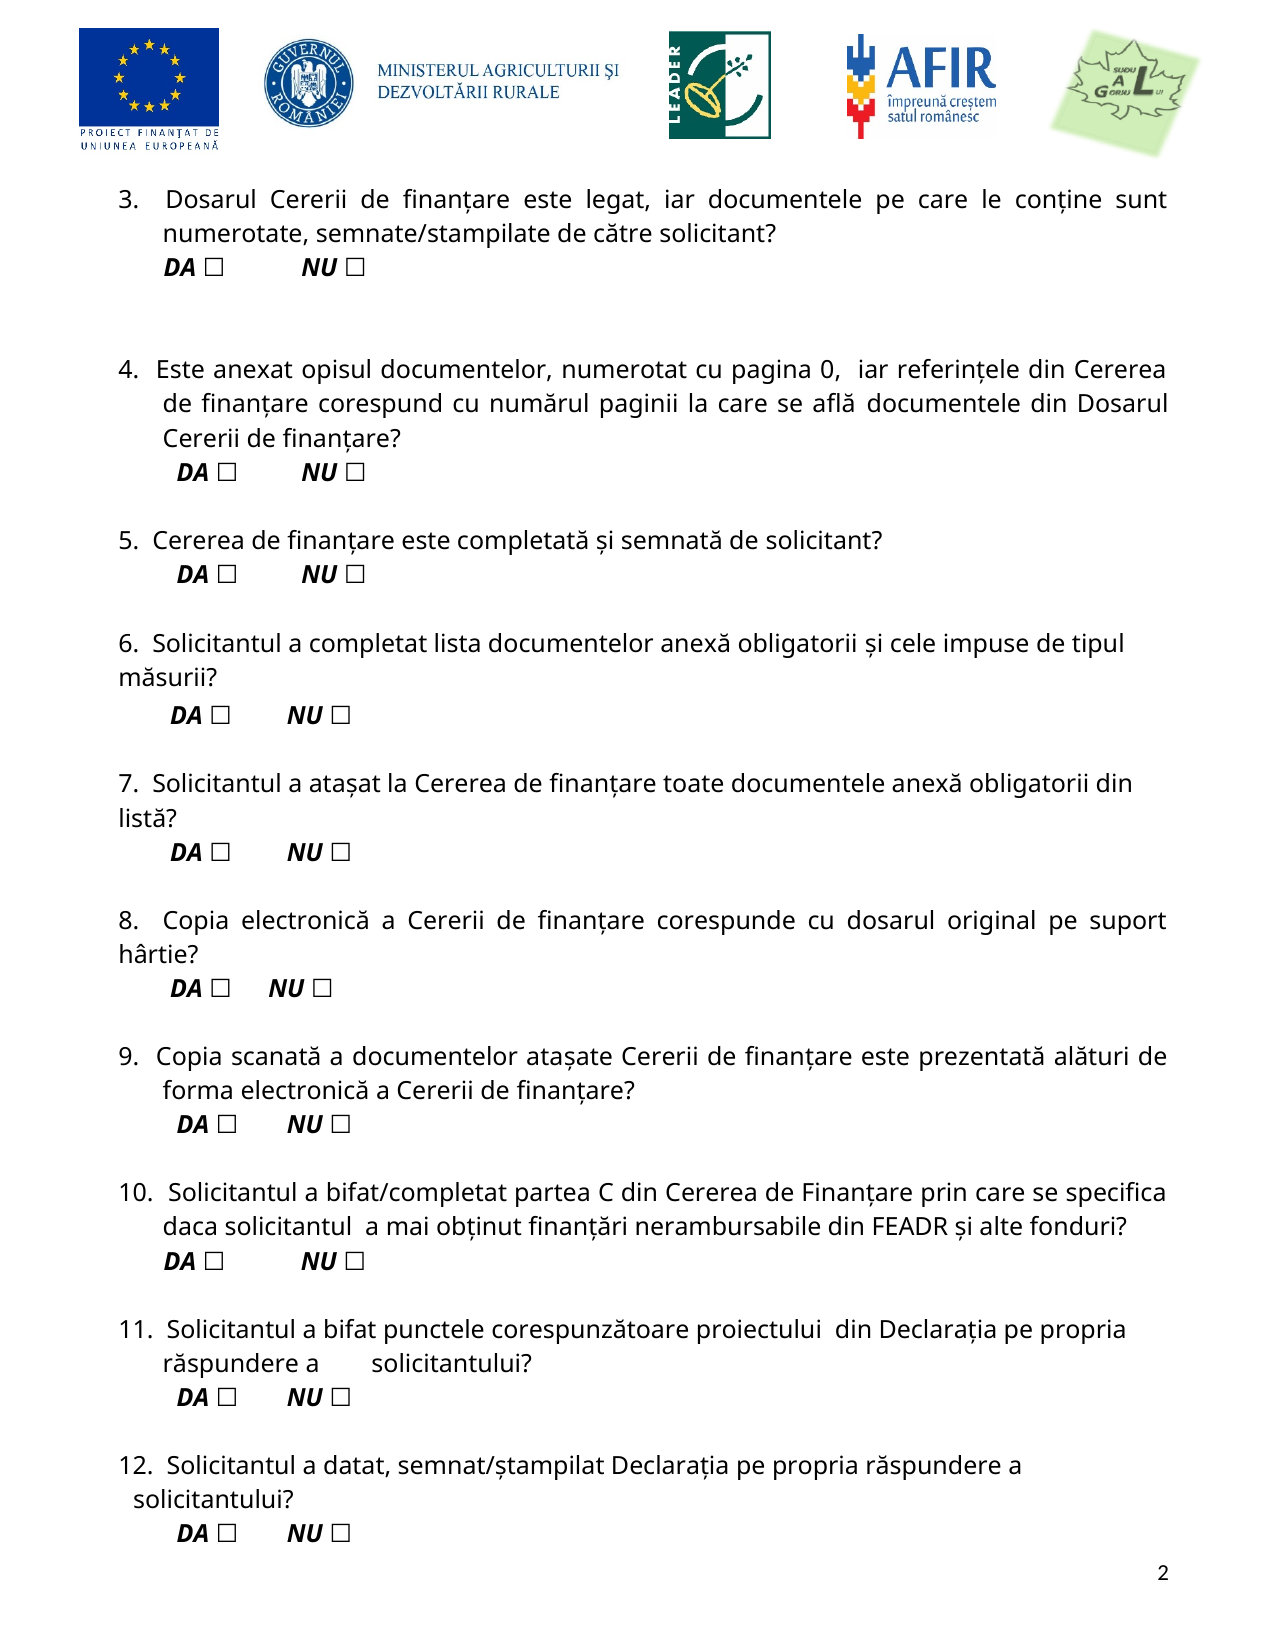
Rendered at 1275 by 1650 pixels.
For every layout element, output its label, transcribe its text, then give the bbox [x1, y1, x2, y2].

text DA NU [118, 250, 1169, 284]
list 6. Solicitantul a completat lista documentelor anexă obligatorii şi cele impuse de tipul măsurii? [118, 626, 1169, 694]
list 12. Solicitantul a datat, semnat/ștampilat Declarația pe propria răspundere a solicitantului? [118, 1448, 1169, 1516]
text DA NU [118, 1244, 1169, 1278]
list DA NU [118, 971, 1169, 1004]
text DA NU [118, 1380, 1169, 1414]
picture [79, 28, 219, 155]
picture [1042, 23, 1208, 164]
text DA NU [118, 834, 1169, 868]
picture [669, 31, 771, 139]
list 3. Dosarul Cererii de finanțare este legat, iar documentele pe care le conține sunt numerotate, semnate/stampilate de către solicitant? [118, 182, 1169, 250]
list 11. Solicitantul a bifat punctele corespunzătoare proiectului din Declarația pe propria răspundere a solicitantului? [118, 1312, 1169, 1380]
list 5. Cererea de finanţare este completată și semnată de solicitant? [118, 523, 1169, 557]
text DA NU [118, 1516, 1169, 1550]
list 9. Copia scanată a documentelor ataşate Cererii de finanţare este prezentată alături de forma electronică a Cererii de finanţare? [118, 1039, 1169, 1107]
text DA NU [118, 1107, 1169, 1141]
picture [258, 23, 631, 150]
text DA NU [118, 454, 1169, 488]
list 10. Solicitantul a bifat/completat partea C din Cererea de Finanțare prin care se specifica daca solicitantul a mai obținut finanțări nerambursabile din FEADR și alte fonduri? [118, 1175, 1169, 1243]
text DA NU [118, 557, 1169, 591]
text DA NU [118, 698, 1169, 732]
list 8. Copia electronică a Cererii de finanțare corespunde cu dosarul original pe suport hârtie? [118, 902, 1169, 971]
picture [847, 34, 996, 139]
list 4. Este anexat opisul documentelor, numerotat cu pagina 0, iar referințele din Cererea de finanțare corespund cu numărul paginii la care se află documentele din Dosarul Cererii de finanțare? [118, 352, 1169, 454]
list 7. Solicitantul a atașat la Cererea de finanțare toate documentele anexă obligatorii din listă? [118, 766, 1169, 834]
